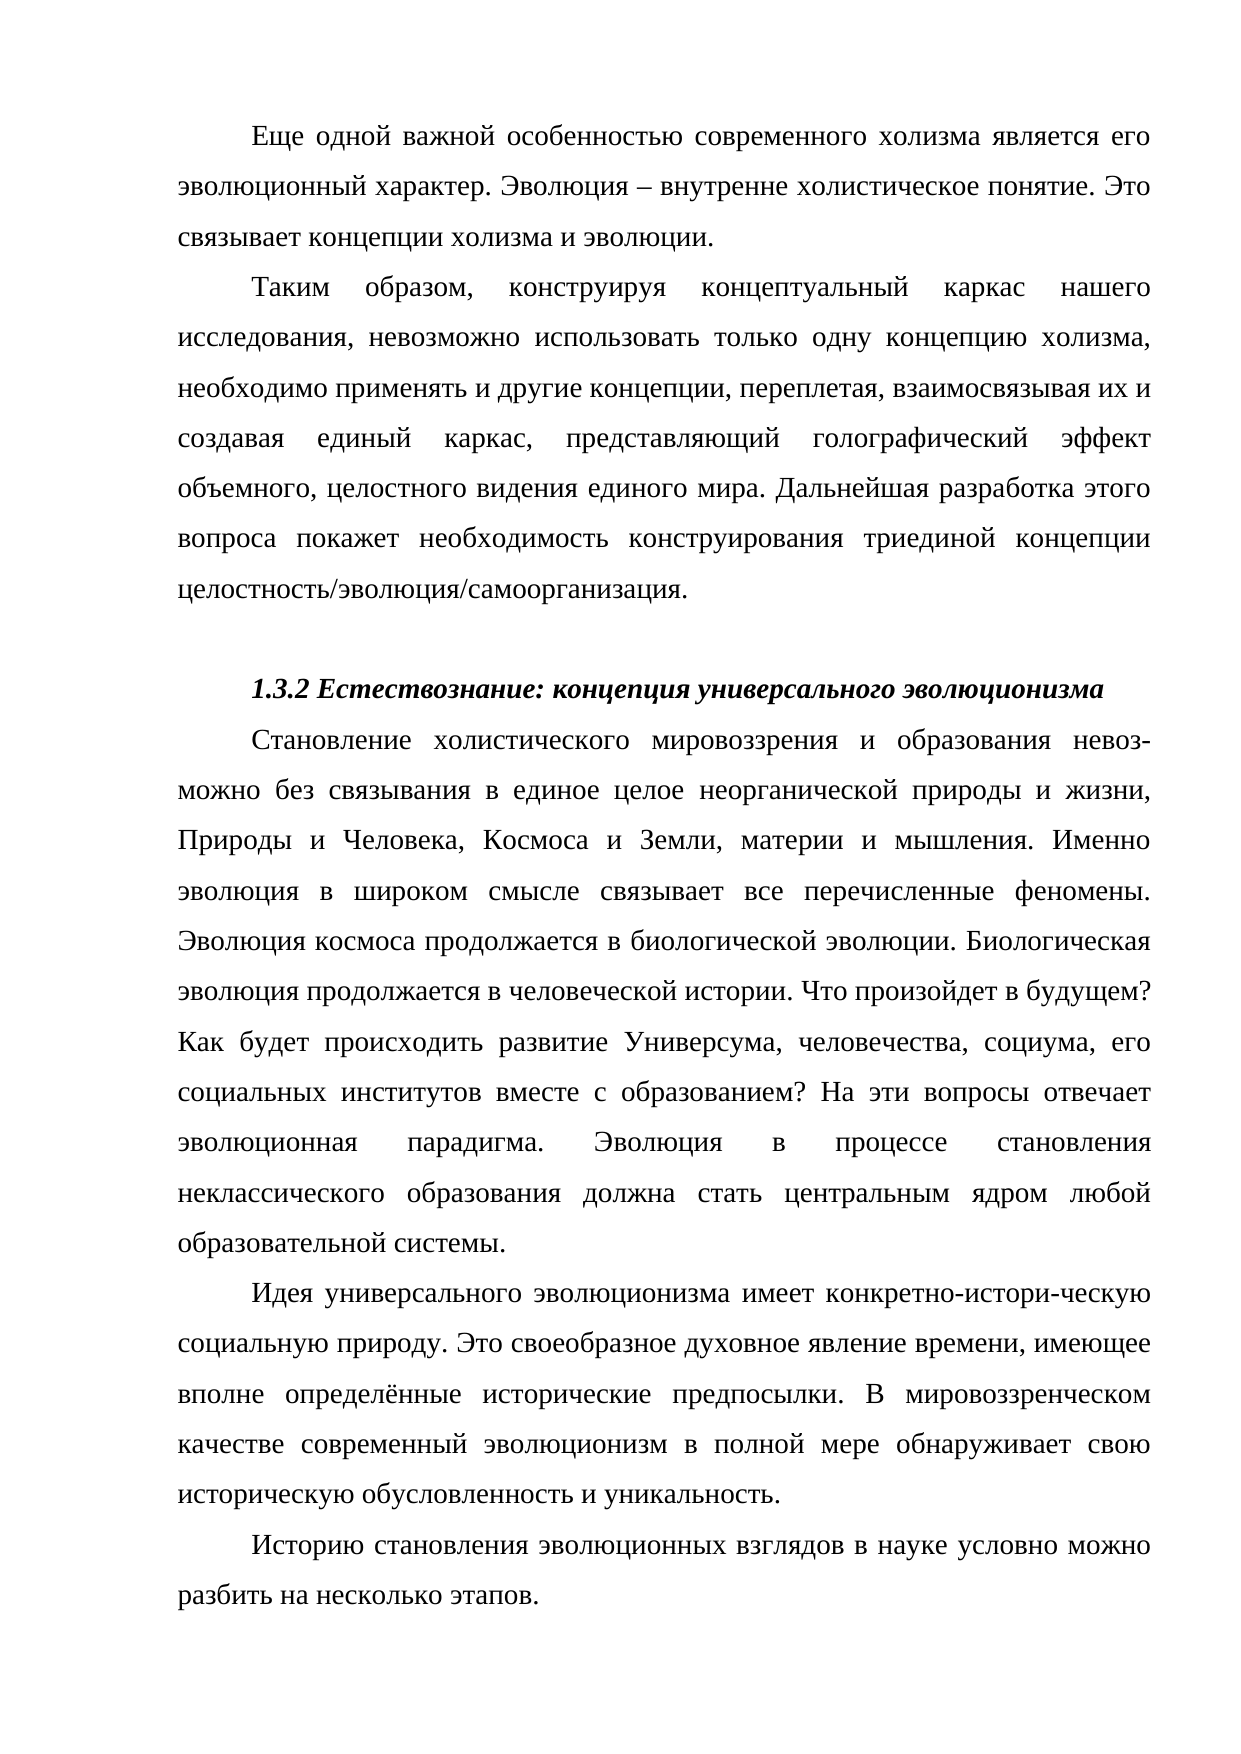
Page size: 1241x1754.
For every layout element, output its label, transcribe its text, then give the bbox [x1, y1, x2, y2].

text Историю становления эволюционных взглядов в науке условно можно разбить на несколько этапов. [177, 1527, 1152, 1611]
subtitle 1.3.2 Естествознание: концепция универсального эволюционизма [177, 672, 1152, 705]
text Еще одной важной особенностью современного холизма является его эволюционный характер. Эволюция – внутренне холистическое понятие. Это связывает концепции холизма и эволюции. [177, 118, 1152, 252]
text Идея универсального эволюционизма имеет конкретно-истори-ческую социальную природу. Это своеобразное духовное явление времени, имеющее вполне определённые исторические предпосылки. В мировоззренческом качестве современный эволюционизм в полной мере обнаруживает свою историческую обусловленность и уникальность. [177, 1275, 1152, 1510]
text Становление холистического мировоззрения и образования невоз-можно без связывания в единое целое неорганической природы и жизни, Природы и Человека, Космоса и Земли, материи и мышления. Именно эволюция в широком смысле связывает все перечисленные феномены. Эволюция космоса продолжается в биологической эволюции. Биологическая эволюция продолжается в человеческой истории. Что произойдет в будущем? Как будет происходить развитие Универсума, человечества, социума, его социальных институтов вместе с образованием? На эти вопросы отвечает эволюционная парадигма. Эволюция в процессе становления неклассического образования должна стать центральным ядром любой образовательной системы. [177, 722, 1152, 1258]
text Таким образом, конструируя концептуальный каркас нашего исследования, невозможно использовать только одну концепцию холизма, необходимо применять и другие концепции, переплетая, взаимосвязывая их и создавая единый каркас, представляющий голографический эффект объемного, целостного видения единого мира. Дальнейшая разработка этого вопроса покажет необходимость конструирования триединой концепции целостность/эволюция/самоорганизация. [177, 269, 1152, 604]
